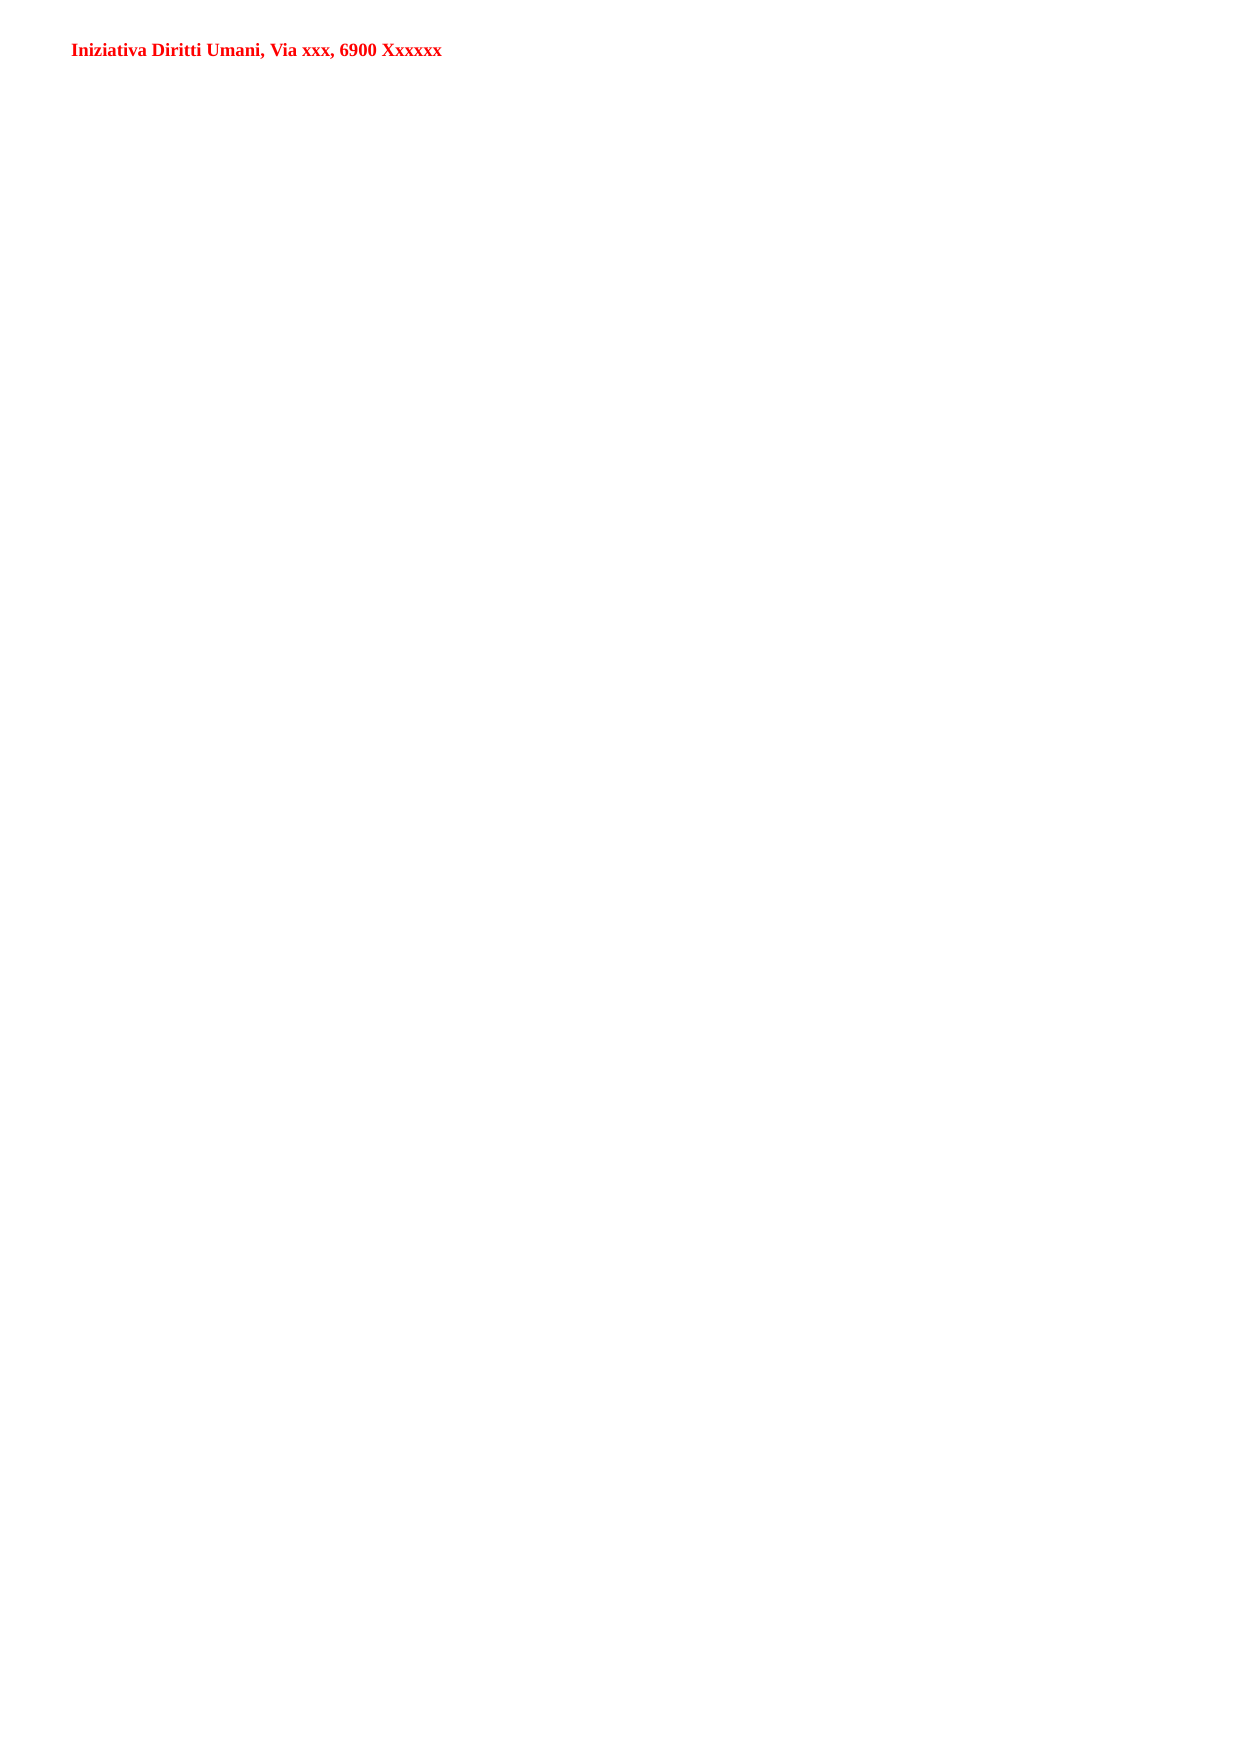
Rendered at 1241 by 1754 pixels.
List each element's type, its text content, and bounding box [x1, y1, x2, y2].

text Iniziativa Diritti Umani, Via xxx, 6900 Xxxxxx [71, 41, 1205, 60]
